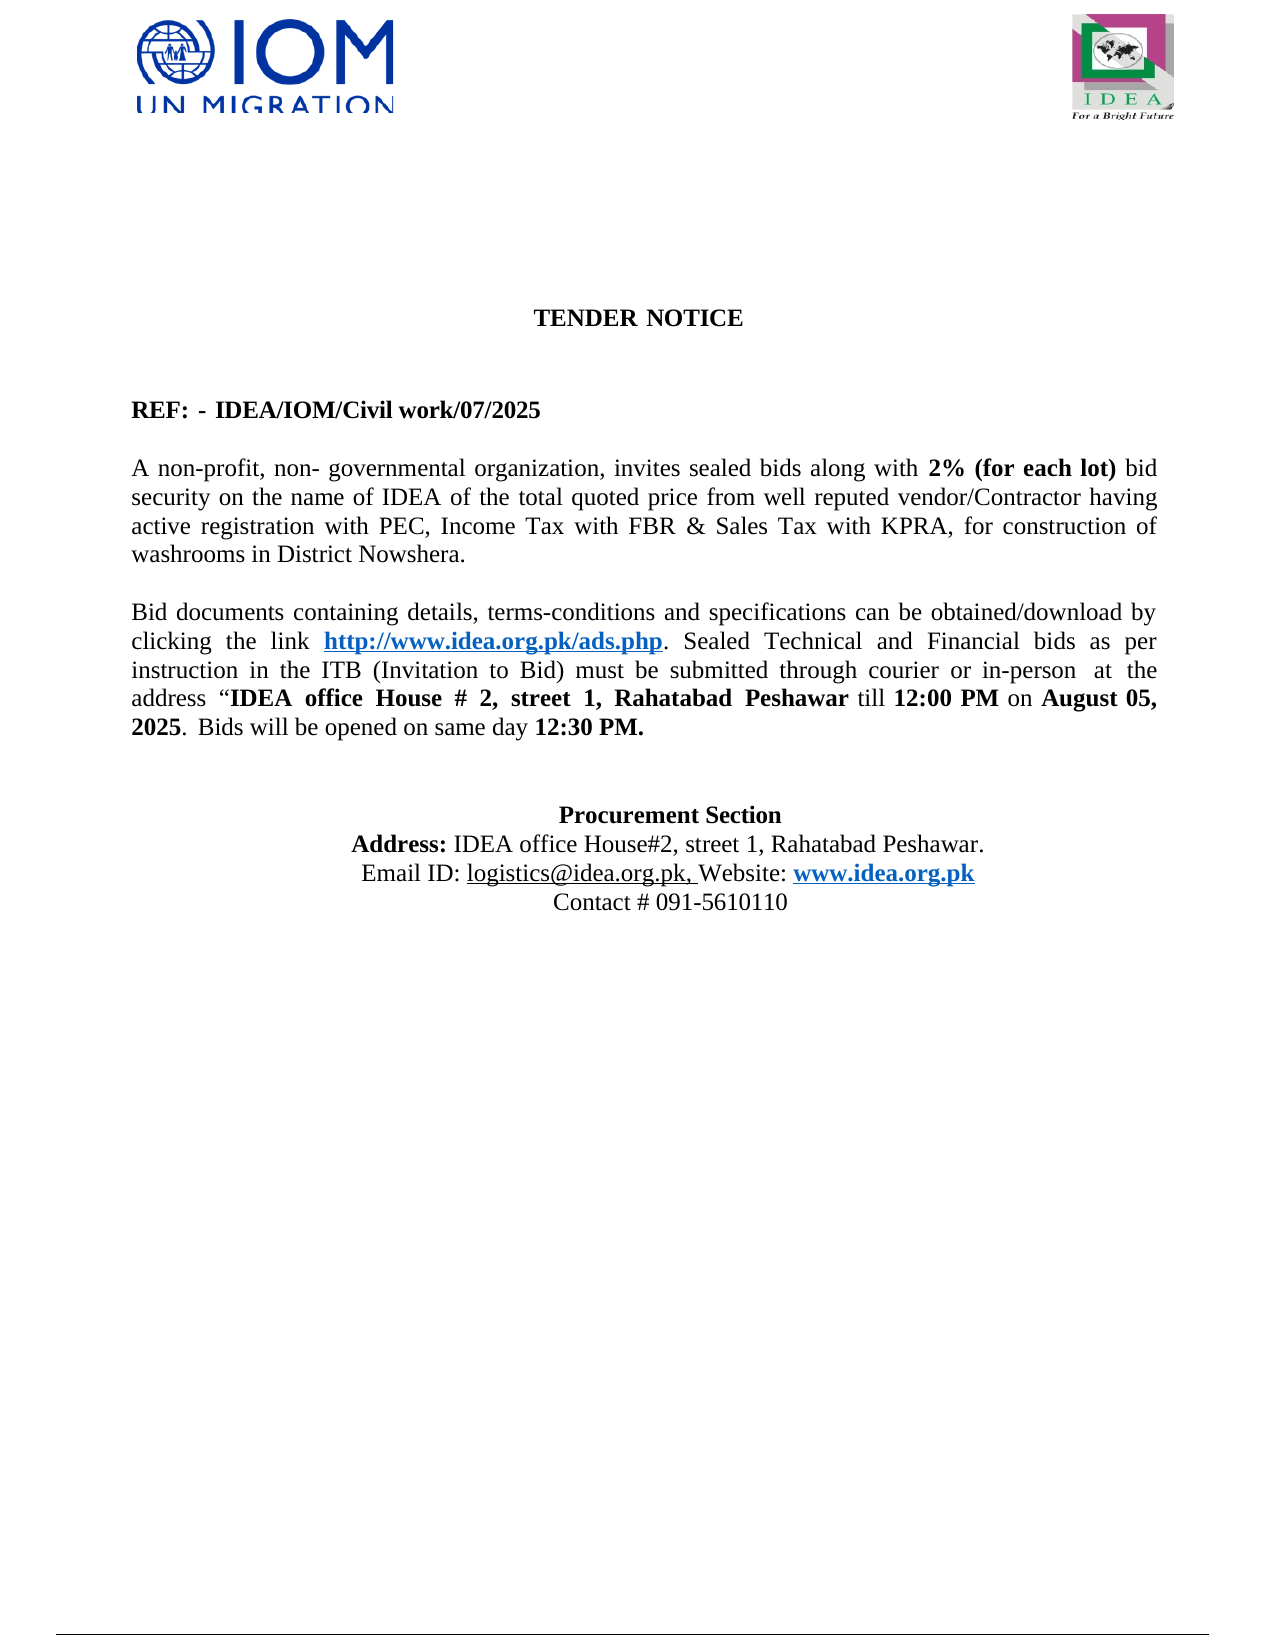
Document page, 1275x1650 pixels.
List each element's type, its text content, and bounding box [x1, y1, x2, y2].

text Contact # 091-5610110 [131, 887, 1209, 916]
text REF: - IDEA/IOM/Civil work/07/2025 [131, 396, 1209, 424]
text Procurement Section [131, 800, 1209, 829]
subtitle TENDER NOTICE [68, 303, 1209, 332]
text A non-profit, non- governmental organization, invites sealed bids along with 2% (for each lot) bid security on the name of IDEA of the total quoted price from well reputed vendor/Contractor having active registration with PEC, Income Tax with FBR & Sales Tax with KPRA, for construction of washrooms in District Nowshera. [131, 453, 1157, 568]
text Bid documents containing details, terms-conditions and specifications can be obtained/download by clicking the link http://www.idea.org.pk/ads.php. Sealed Technical and Financial bids as per instruction in the ITB (Invitation to Bid) must be submitted through courier or in-person at the address “IDEA office House # 2, street 1, Rahatabad Peshawar till 12:00 PM on August 05, 2025. Bids will be opened on same day 12:30 PM. [131, 597, 1157, 741]
text Email ID: logistics@idea.org.pk, Website: www.idea.org.pk [131, 858, 1204, 887]
picture [137, 19, 394, 113]
picture [1070, 14, 1174, 118]
text Address: IDEA office House#2, street 1, Rahatabad Peshawar. [131, 829, 1204, 858]
